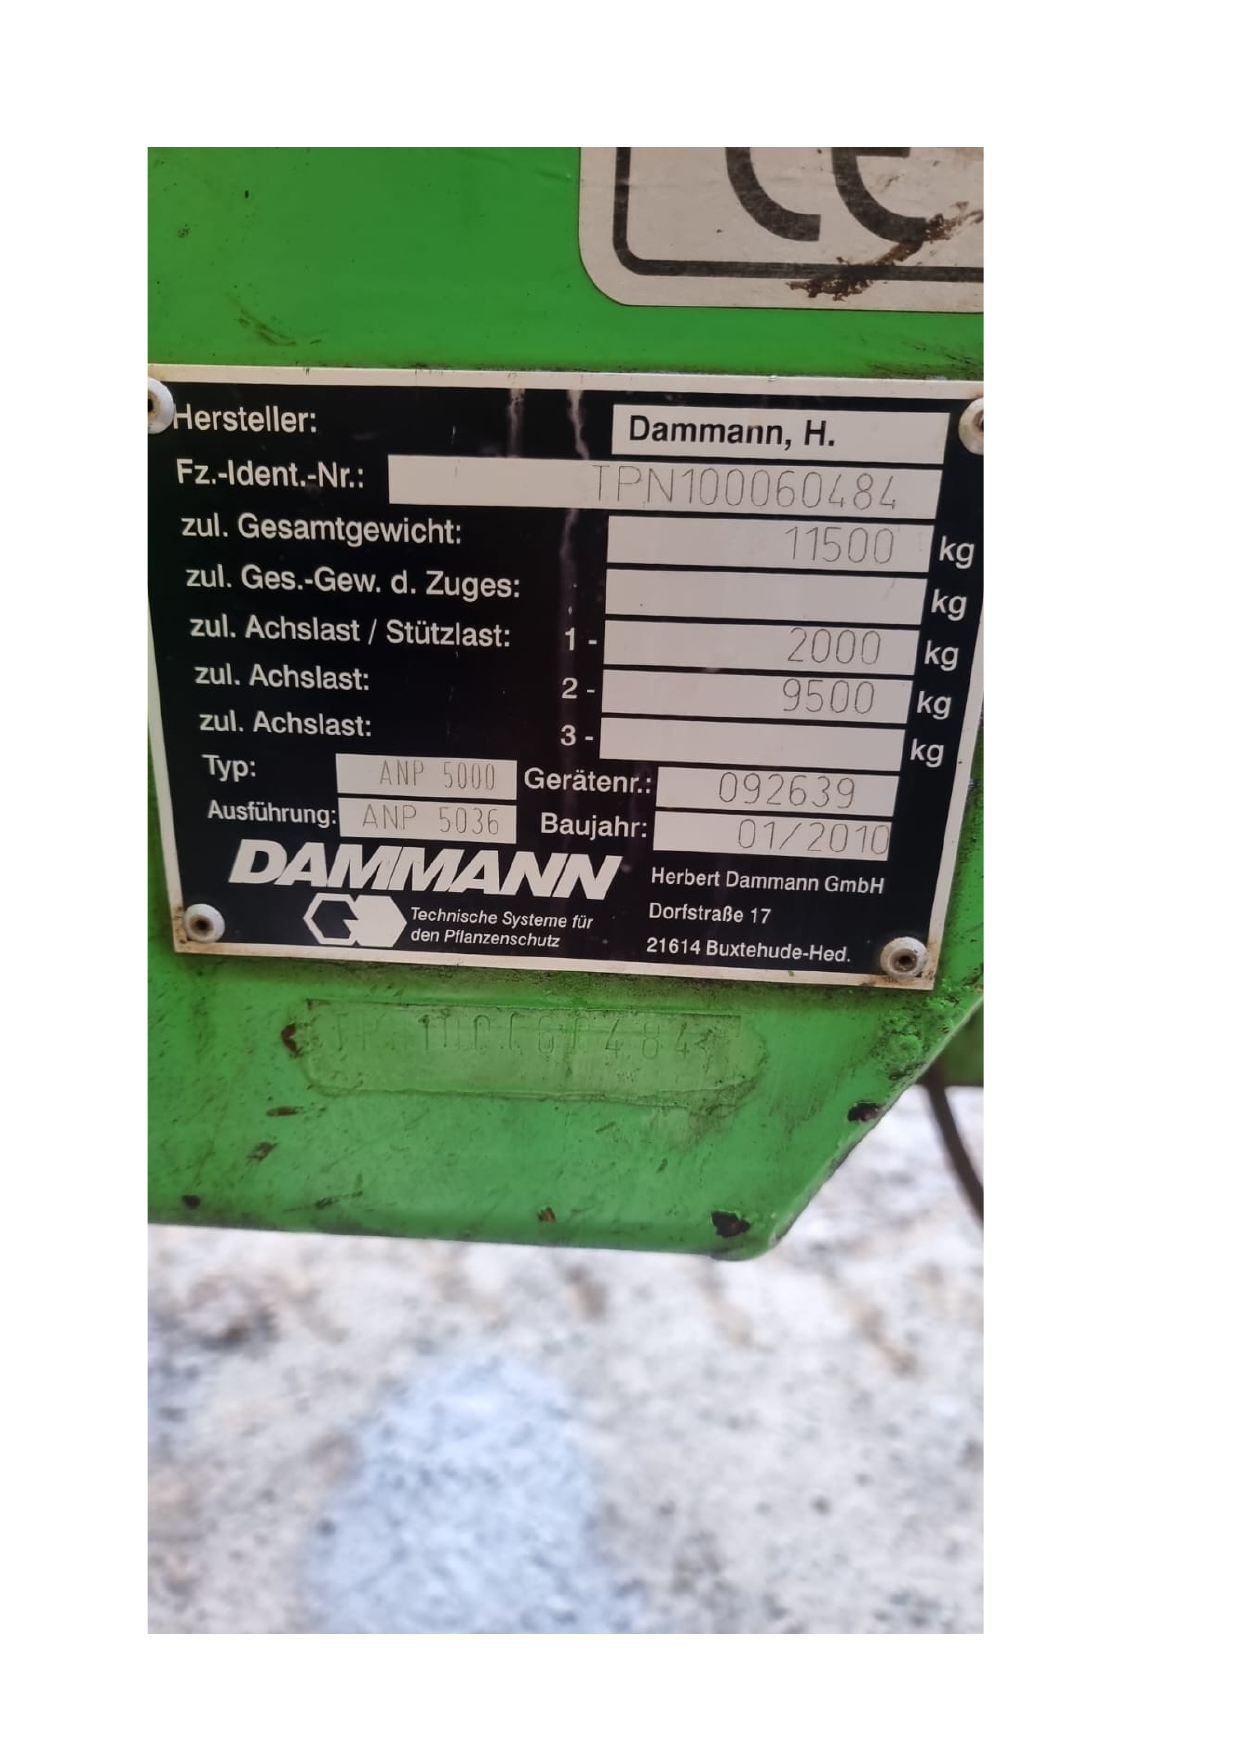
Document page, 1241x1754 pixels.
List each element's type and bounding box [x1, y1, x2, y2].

picture [147, 147, 984, 1634]
